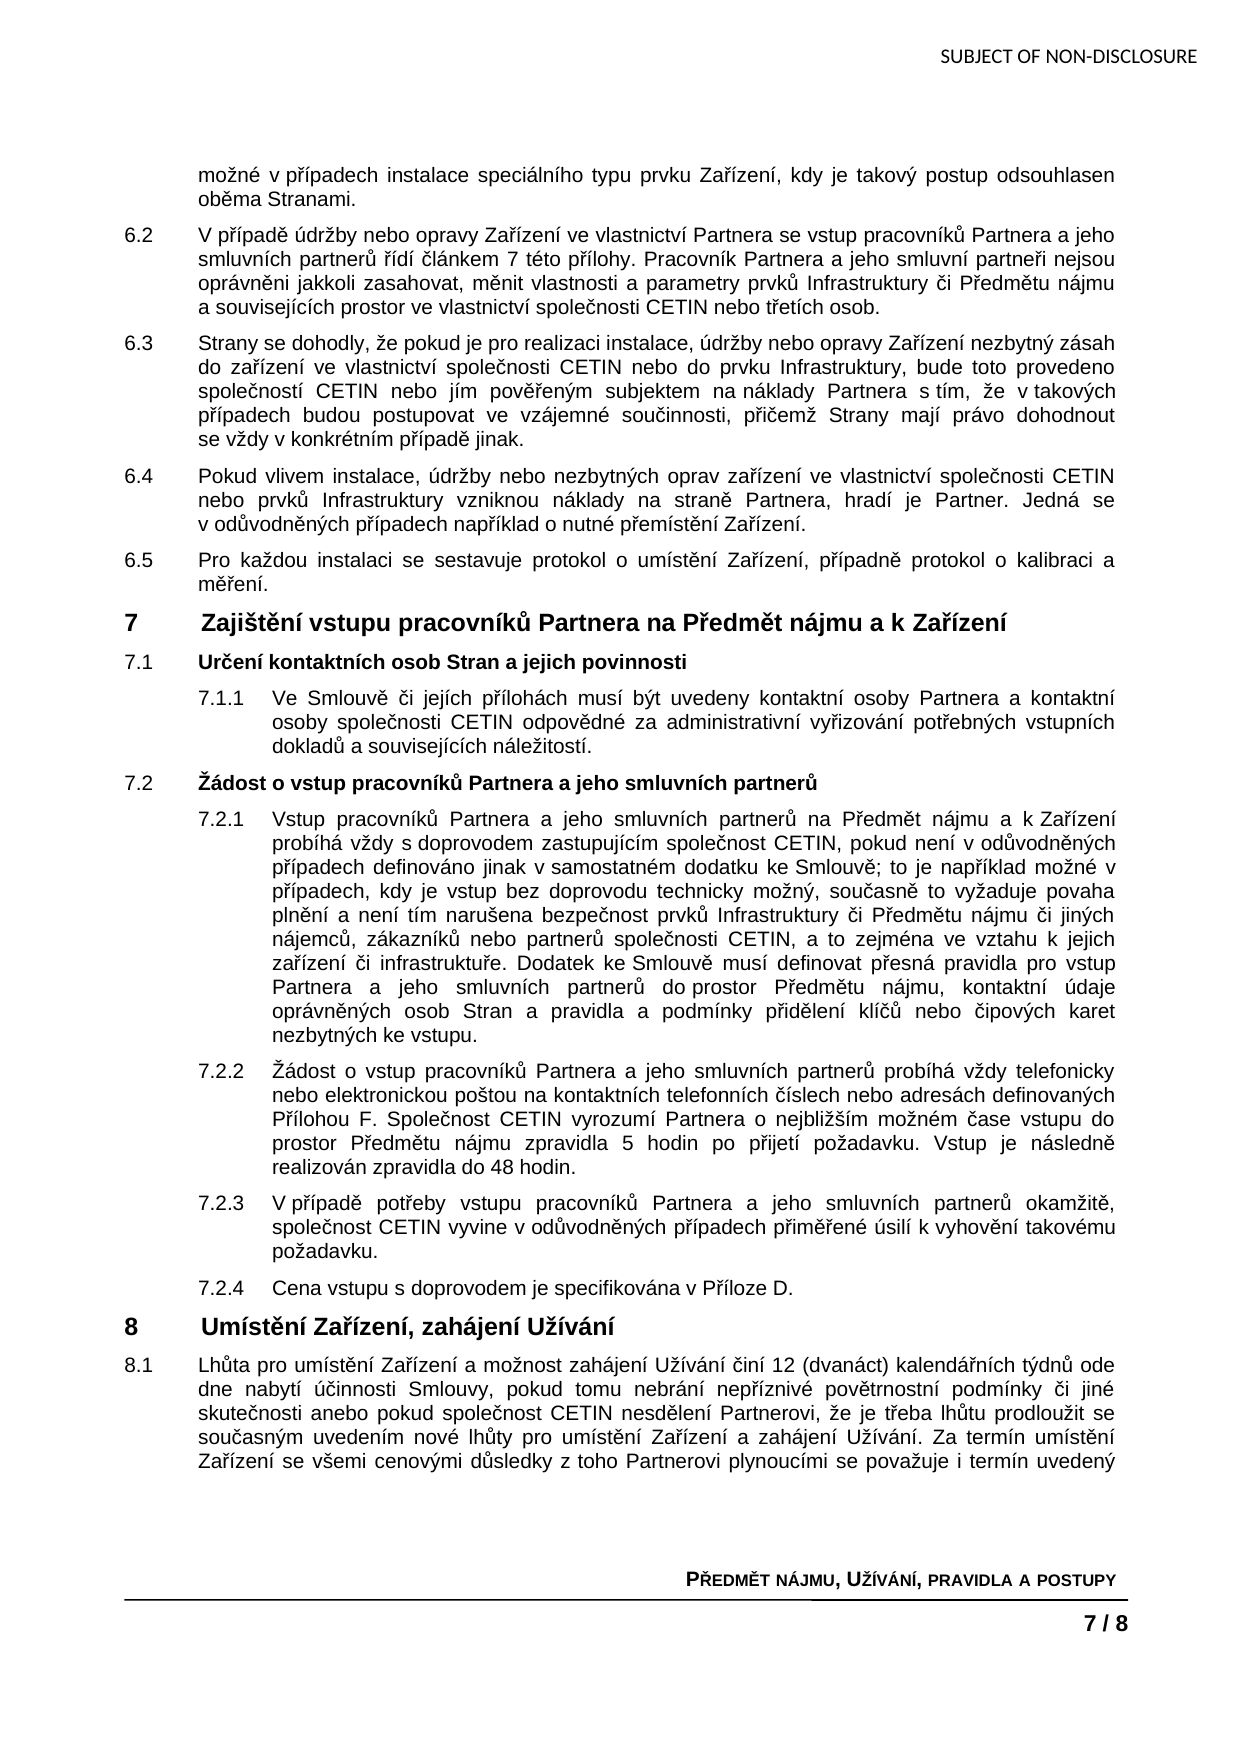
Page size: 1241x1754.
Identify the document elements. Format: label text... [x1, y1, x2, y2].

text Určení kontaktních osob Stran a jejich povinnosti [124, 649, 1116, 673]
text Umístění Zařízení, zahájení Užívání [124, 1312, 1116, 1341]
list Vstup pracovníků Partnera a jeho smluvních partnerů na Předmět nájmu a k Zařízení probíhá vždy s doprovodem zastupujícím společnost CETIN, pokud není v odůvodněných případech definováno jinak v samostatném dodatku ke Smlouvě; to je například možné v případech, kdy je vstup bez doprovodu technicky možný, současně to vyžaduje povaha plnění a není tím narušena bezpečnost prvků Infrastruktury či Předmětu nájmu či jiných nájemců, zákazníků nebo partnerů společnosti CETIN, a to zejména ve vztahu k jejich zařízení či infrastruktuře. Dodatek ke Smlouvě musí definovat přesná pravidla pro vstup Partnera a jeho smluvních partnerů do prostor Předmětu nájmu, kontaktní údaje oprávněných osob Stran a pravidla a podmínky přidělení klíčů nebo čipových karet nezbytných ke vstupu. [198, 807, 1116, 1046]
list Ve Smlouvě či jejích přílohách musí být uvedeny kontaktní osoby Partnera a kontaktní osoby společnosti CETIN odpovědné za administrativní vyřizování potřebných vstupních dokladů a souvisejících náležitostí. [198, 686, 1116, 758]
list Cena vstupu s doprovodem je specifikována v Příloze D. [198, 1276, 1116, 1299]
text Pro každou instalaci se sestavuje protokol o umístění Zařízení, případně protokol o kalibraci a měření. [124, 548, 1116, 596]
text Pokud vlivem instalace, údržby nebo nezbytných oprav zařízení ve vlastnictví společnosti CETIN nebo prvků Infrastruktury vzniknou náklady na straně Partnera, hradí je Partner. Jedná se v odůvodněných případech například o nutné přemístění Zařízení. [124, 463, 1116, 535]
list V případě potřeby vstupu pracovníků Partnera a jeho smluvních partnerů okamžitě, společnost CETIN vyvine v odůvodněných případech přiměřené úsilí k vyhovění takovému požadavku. [198, 1191, 1116, 1263]
text Zajištění vstupu pracovníků Partnera na Předmět nájmu a k Zařízení [124, 608, 1116, 637]
text V případě údržby nebo opravy Zařízení ve vlastnictví Partnera se vstup pracovníků Partnera a jeho smluvních partnerů řídí článkem 7 této přílohy. Pracovník Partnera a jeho smluvní partneři nejsou oprávněni jakkoli zasahovat, měnit vlastnosti a parametry prvků Infrastruktury či Předmětu nájmu a souvisejících prostor ve vlastnictví společnosti CETIN nebo třetích osob. [124, 223, 1116, 319]
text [124, 1353, 1116, 1473]
list Žádost o vstup pracovníků Partnera a jeho smluvních partnerů probíhá vždy telefonicky nebo elektronickou poštou na kontaktních telefonních číslech nebo adresách definovaných Přílohou F. Společnost CETIN vyrozumí Partnera o nejbližším možném čase vstupu do prostor Předmětu nájmu zpravidla 5 hodin po přijetí požadavku. Vstup je následně realizován zpravidla do 48 hodin. [198, 1059, 1116, 1179]
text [124, 162, 1116, 210]
text Strany se dohodly, že pokud je pro realizaci instalace, údržby nebo opravy Zařízení nezbytný zásah do zařízení ve vlastnictví společnosti CETIN nebo do prvku Infrastruktury, bude toto provedeno společností CETIN nebo jím pověřeným subjektem na náklady Partnera s tím, že v takových případech budou postupovat ve vzájemné součinnosti, přičemž Strany mají právo dohodnout se vždy v konkrétním případě jinak. [124, 331, 1116, 451]
text Žádost o vstup pracovníků Partnera a jeho smluvních partnerů [124, 770, 1116, 794]
